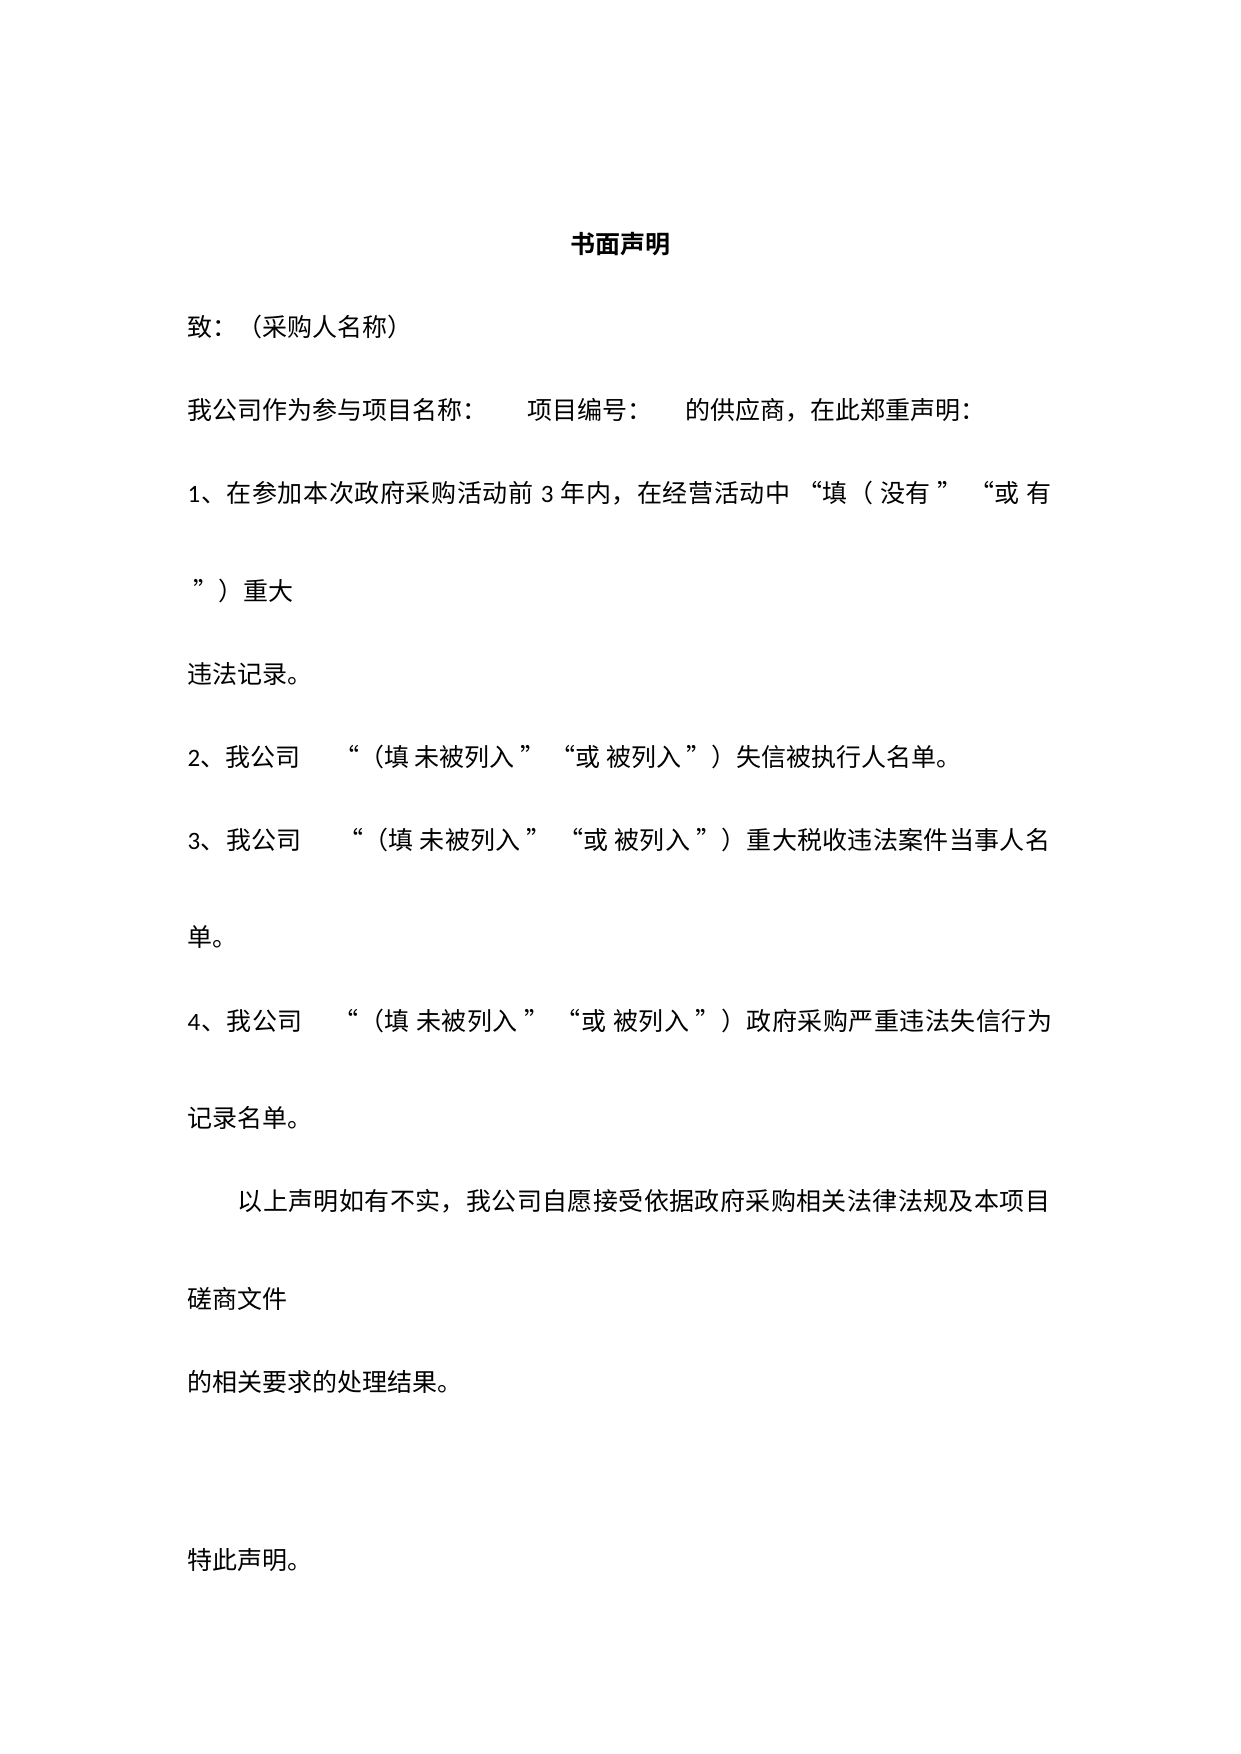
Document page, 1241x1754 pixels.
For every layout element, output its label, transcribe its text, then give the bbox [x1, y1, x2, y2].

text 2、我公司 “（填 未被列入 ” “或 被列入 ”）失信被执行人名单。 [187, 723, 1053, 788]
text 书面声明 [187, 210, 1053, 275]
text 3、我公司 “（填 未被列入 ” “或 被列入 ”）重大税收违法案件当事人名单。 [187, 806, 1053, 968]
text 违法记录。 [187, 640, 1053, 705]
text 4、我公司 “（填 未被列入 ” “或 被列入 ”）政府采购严重违法失信行为记录名单。 [187, 987, 1053, 1149]
text 以上声明如有不实，我公司自愿接受依据政府采购相关法律法规及本项目磋商文件 [187, 1167, 1053, 1330]
text 的相关要求的处理结果。 [187, 1348, 1053, 1413]
text 特此声明。 [187, 1526, 1053, 1591]
text 致：（采购人名称） [187, 293, 1053, 358]
text 我公司作为参与项目名称： 项目编号： 的供应商，在此郑重声明： [187, 376, 1053, 441]
text 1、在参加本次政府采购活动前 3 年内，在经营活动中 “填（ 没有 ” “或 有 ”）重大 [187, 459, 1053, 622]
